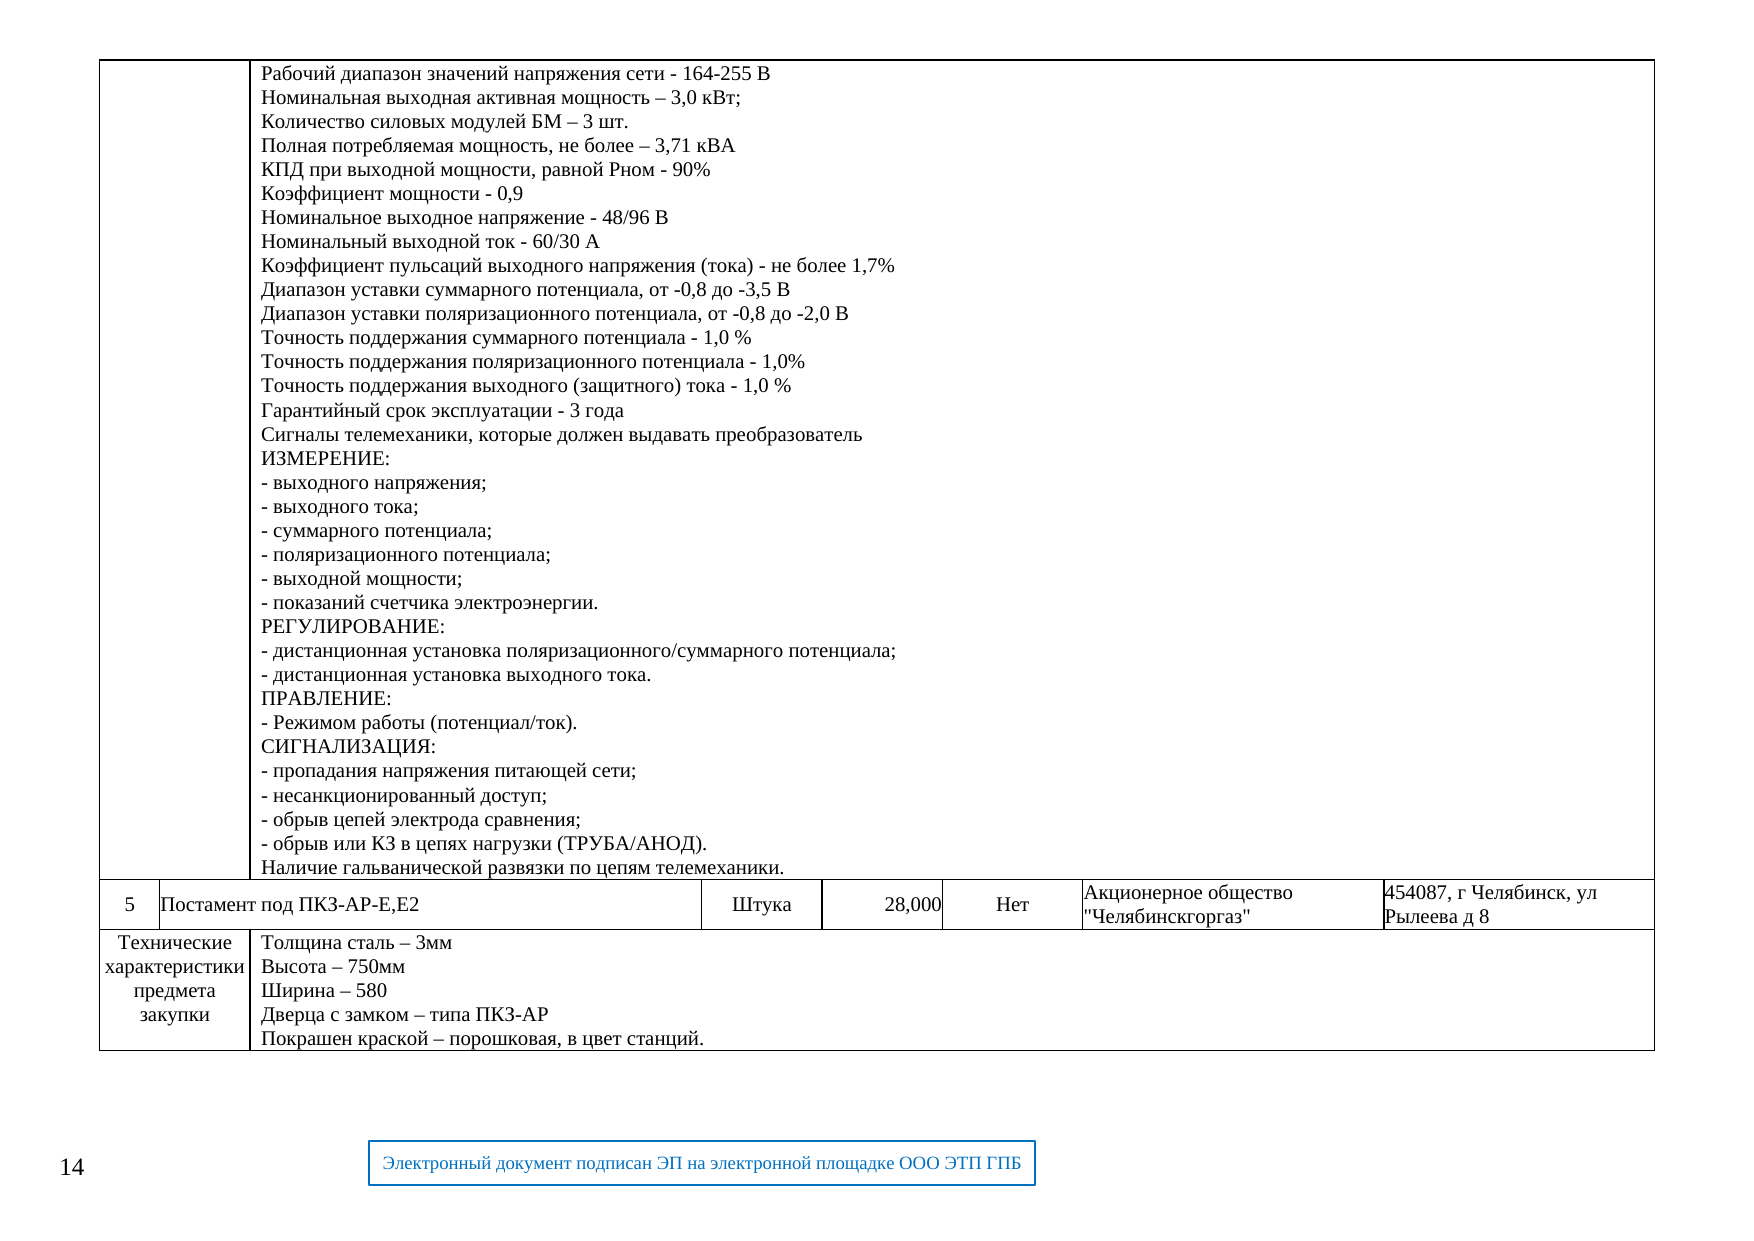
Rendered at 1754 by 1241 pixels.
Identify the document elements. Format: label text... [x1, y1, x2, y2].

table_cell Постамент под ПКЗ-АР-Е,Е2 [160, 880, 701, 928]
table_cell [100, 61, 249, 879]
table_cell 5 [100, 880, 159, 928]
table_cell Нет [943, 880, 1082, 928]
table_cell 454087, г Челябинск, ул Рылеева д 8 [1385, 880, 1654, 928]
table_cell Акционерное общество "Челябинскгоргаз" [1083, 880, 1383, 928]
table_cell Технические характеристики предмета закупки [100, 930, 249, 1050]
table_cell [251, 61, 1654, 879]
table_cell Штука [702, 880, 821, 928]
table_cell 28,000 [823, 880, 942, 928]
table_cell Толщина сталь – 3мм Высота – 750мм Ширина – 580 Дверца с замком – типа ПКЗ-АР Покрашен краской – порошковая, в цвет станций. [251, 930, 1654, 1050]
